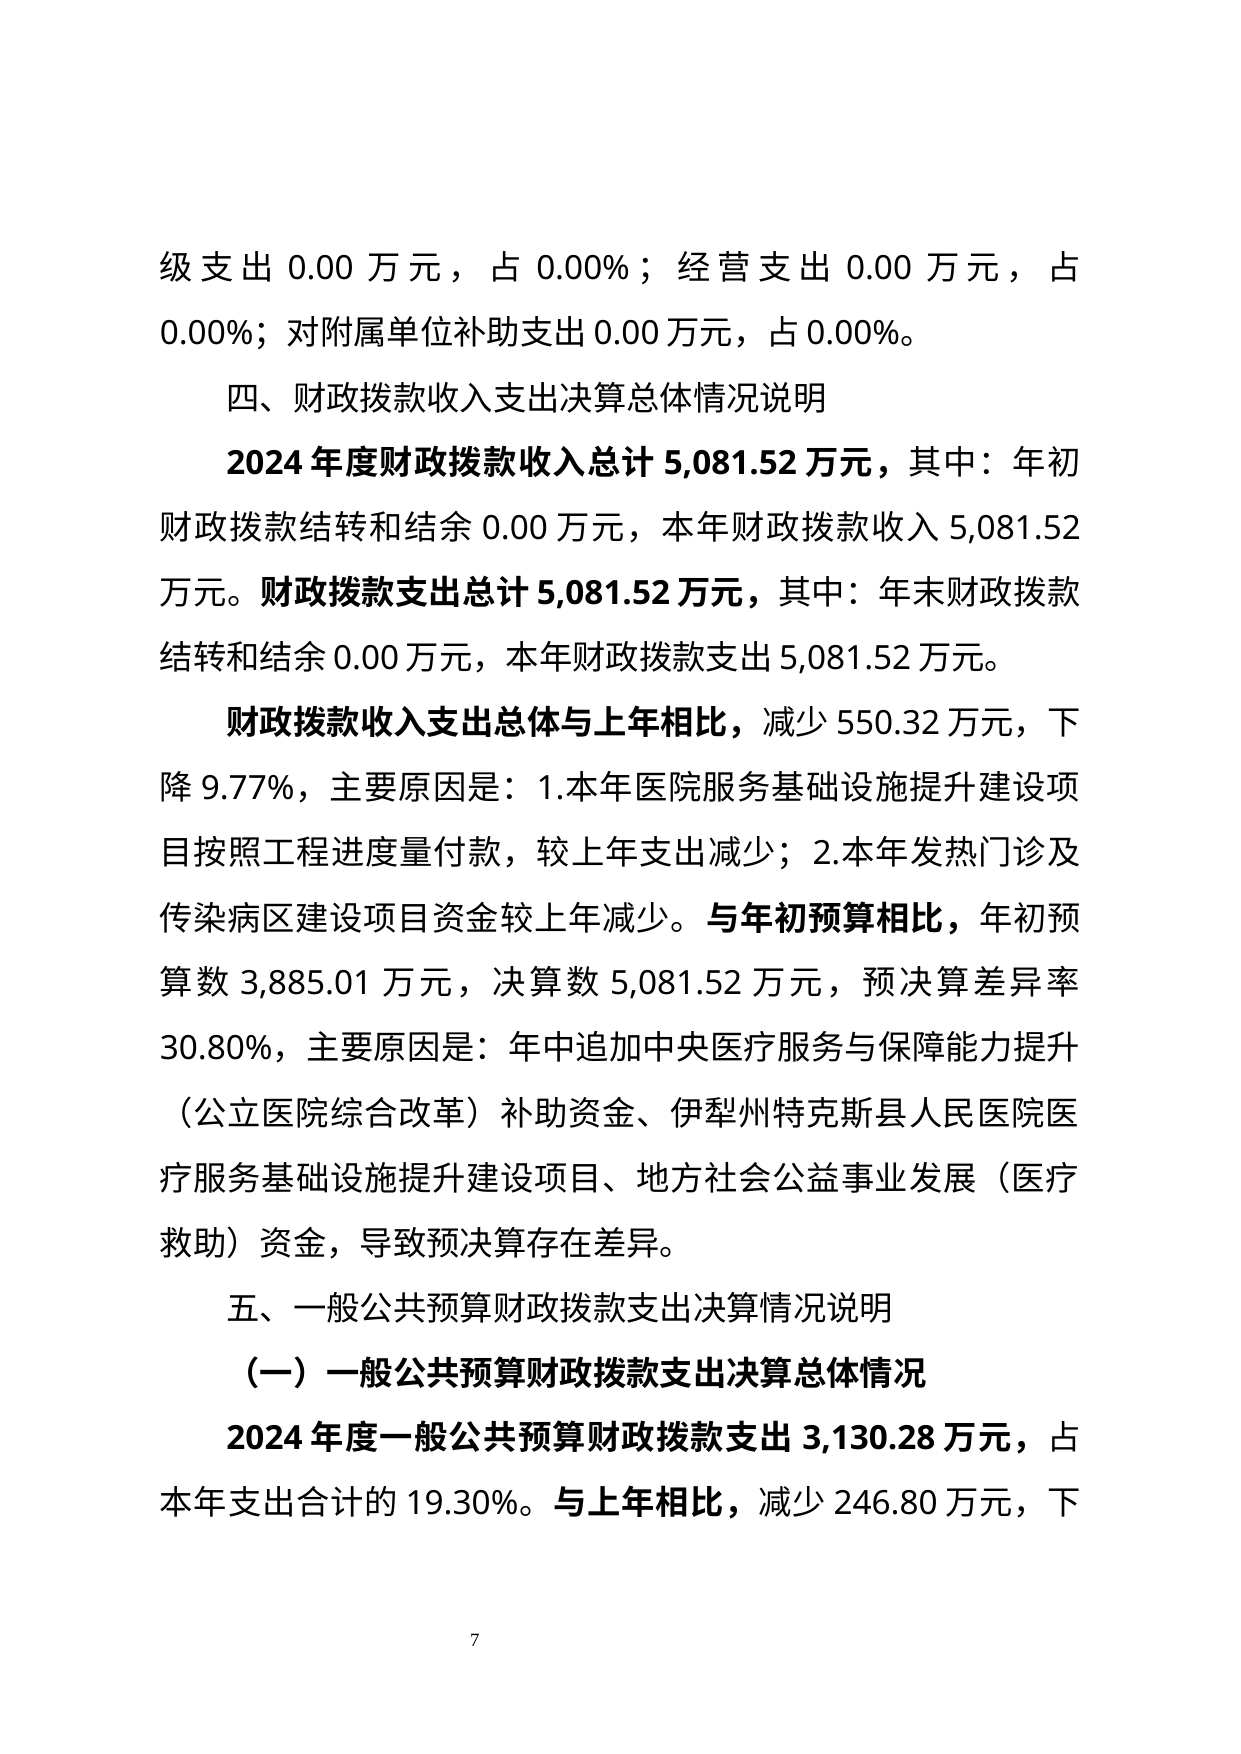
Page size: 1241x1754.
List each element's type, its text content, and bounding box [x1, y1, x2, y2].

text 四、财政拨款收入支出决算总体情况说明 [159, 363, 1081, 428]
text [159, 233, 1081, 363]
text 财政拨款收入支出总体与上年相比，减少550.32万元，下降9.77%，主要原因是：1.本年医院服务基础设施提升建设项目按照工程进度量付款，较上年支出减少；2.本年发热门诊及传染病区建设项目资金较上年减少。与年初预算相比，年初预算数3,885.01万元，决算数5,081.52万元，预决算差异率30.80%，主要原因是：年中追加中央医疗服务与保障能力提升（公立医院综合改革）补助资金、伊犁州特克斯县人民医院医疗服务基础设施提升建设项目、地方社会公益事业发展（医疗救助）资金，导致预决算存在差异。 [159, 688, 1081, 1273]
text 五、一般公共预算财政拨款支出决算情况说明 [159, 1273, 1081, 1338]
text 2024年度财政拨款收入总计5,081.52万元，其中：年初财政拨款结转和结余0.00万元，本年财政拨款收入5,081.52万元。财政拨款支出总计5,081.52万元，其中：年末财政拨款结转和结余0.00万元，本年财政拨款支出5,081.52万元。 [159, 428, 1081, 688]
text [159, 1403, 1081, 1533]
text （一）一般公共预算财政拨款支出决算总体情况 [159, 1338, 1081, 1403]
